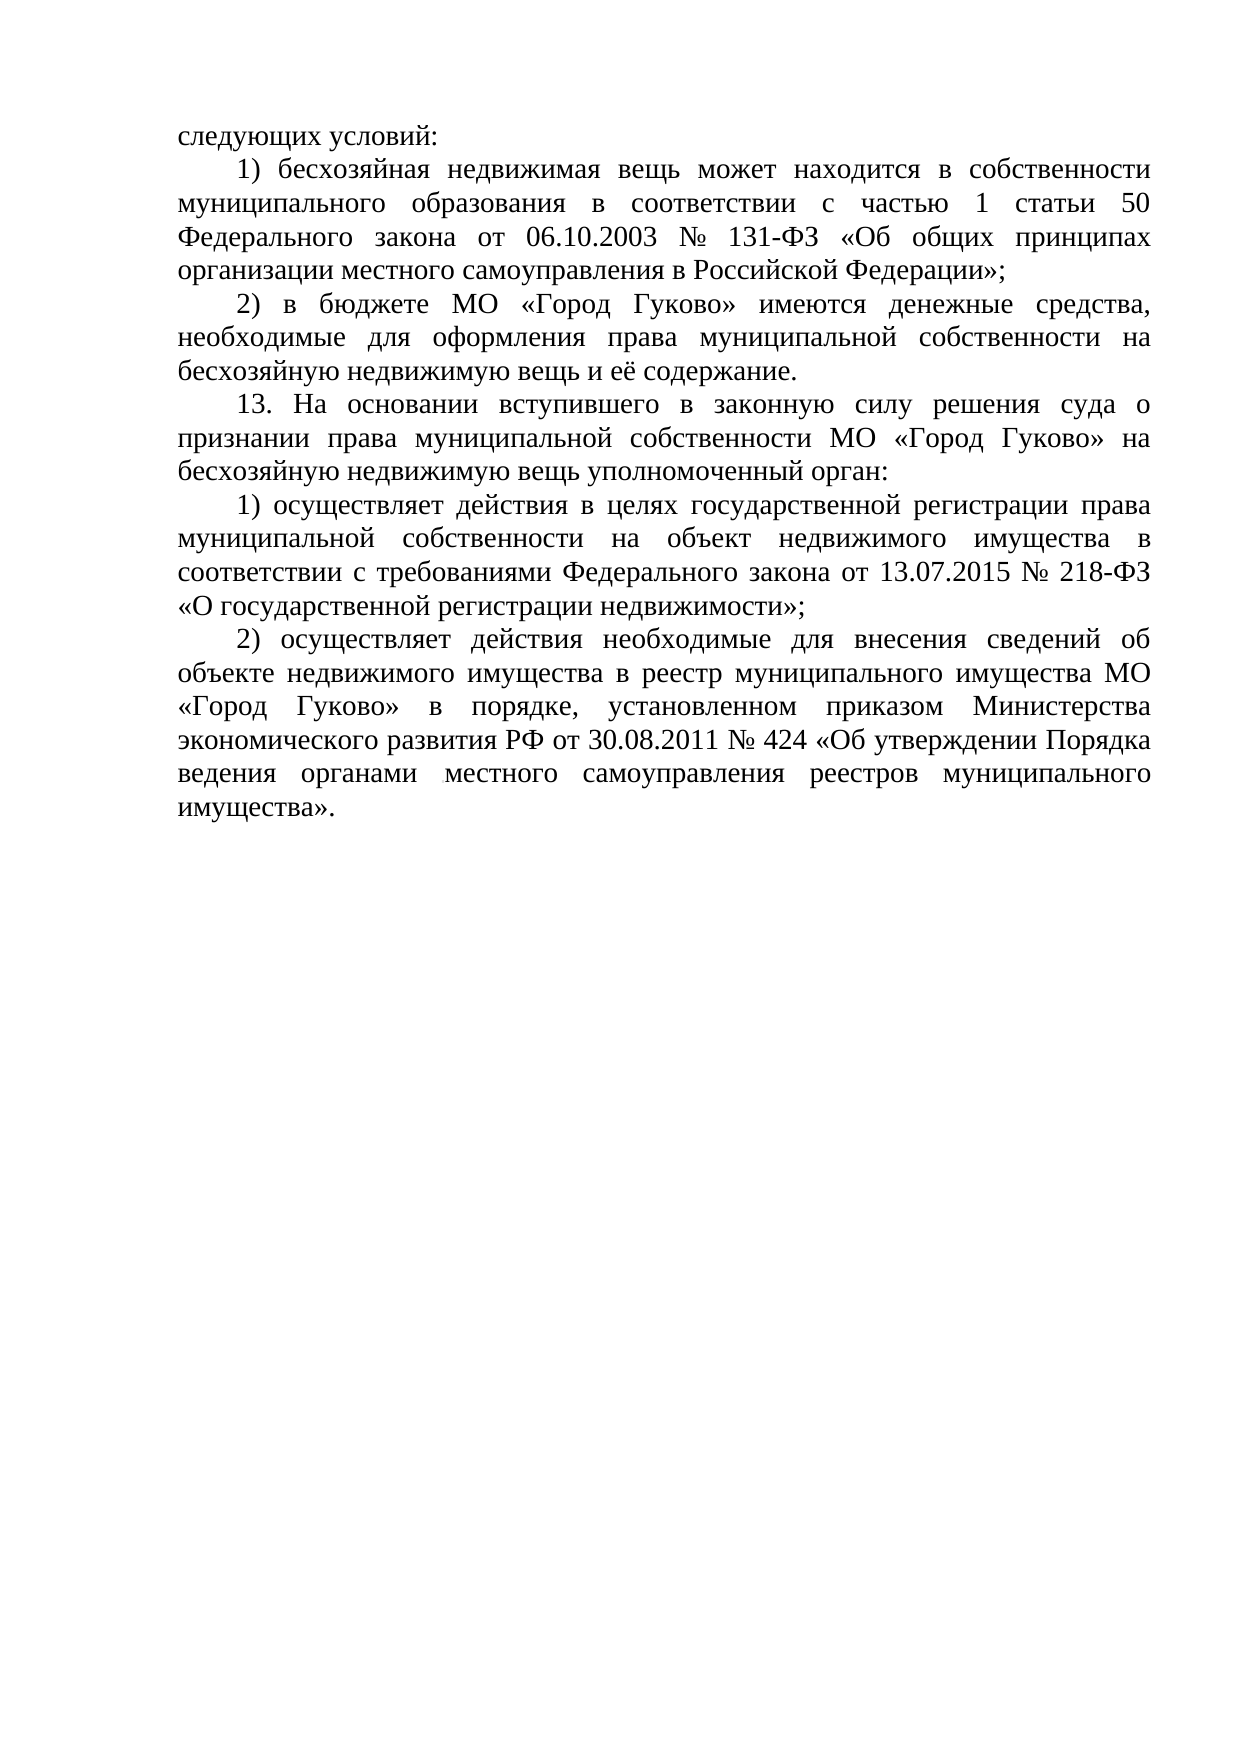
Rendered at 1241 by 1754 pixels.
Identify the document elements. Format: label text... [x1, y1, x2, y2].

text 1) осуществляет действия в целях государственной регистрации права муниципальной собственности на объект недвижимого имущества в соответствии с требованиями Федерального закона от 13.07.2015 № 218-ФЗ «О государственной регистрации недвижимости»; [177, 487, 1152, 621]
text 2) осуществляет действия необходимые для внесения сведений об объекте недвижимого имущества в реестр муниципального имущества МО «Город Гуково» в порядке, установленном приказом Министерства экономического развития РФ от 30.08.2011 № 424 «Об утверждении Порядка ведения органами местного самоуправления реестров муниципального имущества». [177, 621, 1152, 822]
text 13. На основании вступившего в законную силу решения суда о признании права муниципальной собственности МО «Город Гуково» на бесхозяйную недвижимую вещь уполномоченный орган: [177, 386, 1152, 487]
text 2) в бюджете МО «Город Гуково» имеются денежные средства, необходимые для оформления права муниципальной собственности на бесхозяйную недвижимую вещь и её содержание. [177, 286, 1152, 386]
text 1) бесхозяйная недвижимая вещь может находится в собственности муниципального образования в соответствии с частью 1 статьи 50 Федерального закона от 06.10.2003 № 131-ФЗ «Об общих принципах организации местного самоуправления в Российской Федерации»; [177, 152, 1152, 286]
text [177, 118, 1152, 152]
